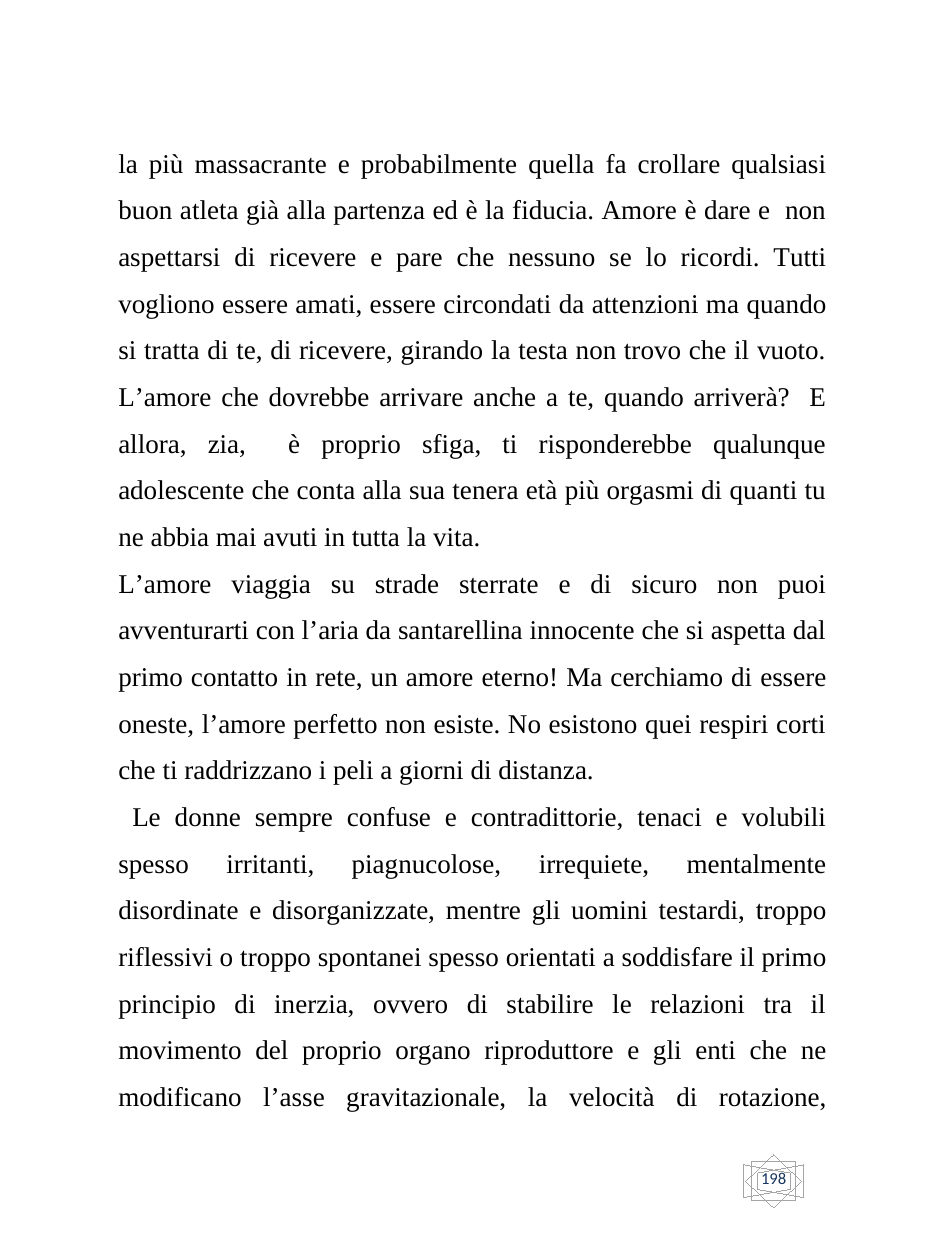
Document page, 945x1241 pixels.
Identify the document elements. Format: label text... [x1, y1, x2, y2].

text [118, 148, 827, 552]
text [118, 801, 827, 1112]
text L’amore viaggia su strade sterrate e di sicuro non puoi avventurarti con l’aria da santarellina innocente che si aspetta dal primo contatto in rete, un amore eterno! Ma cerchiamo di essere oneste, l’amore perfetto non esiste. No esistono quei respiri corti che ti raddrizzano i peli a giorni di distanza. [118, 568, 827, 786]
